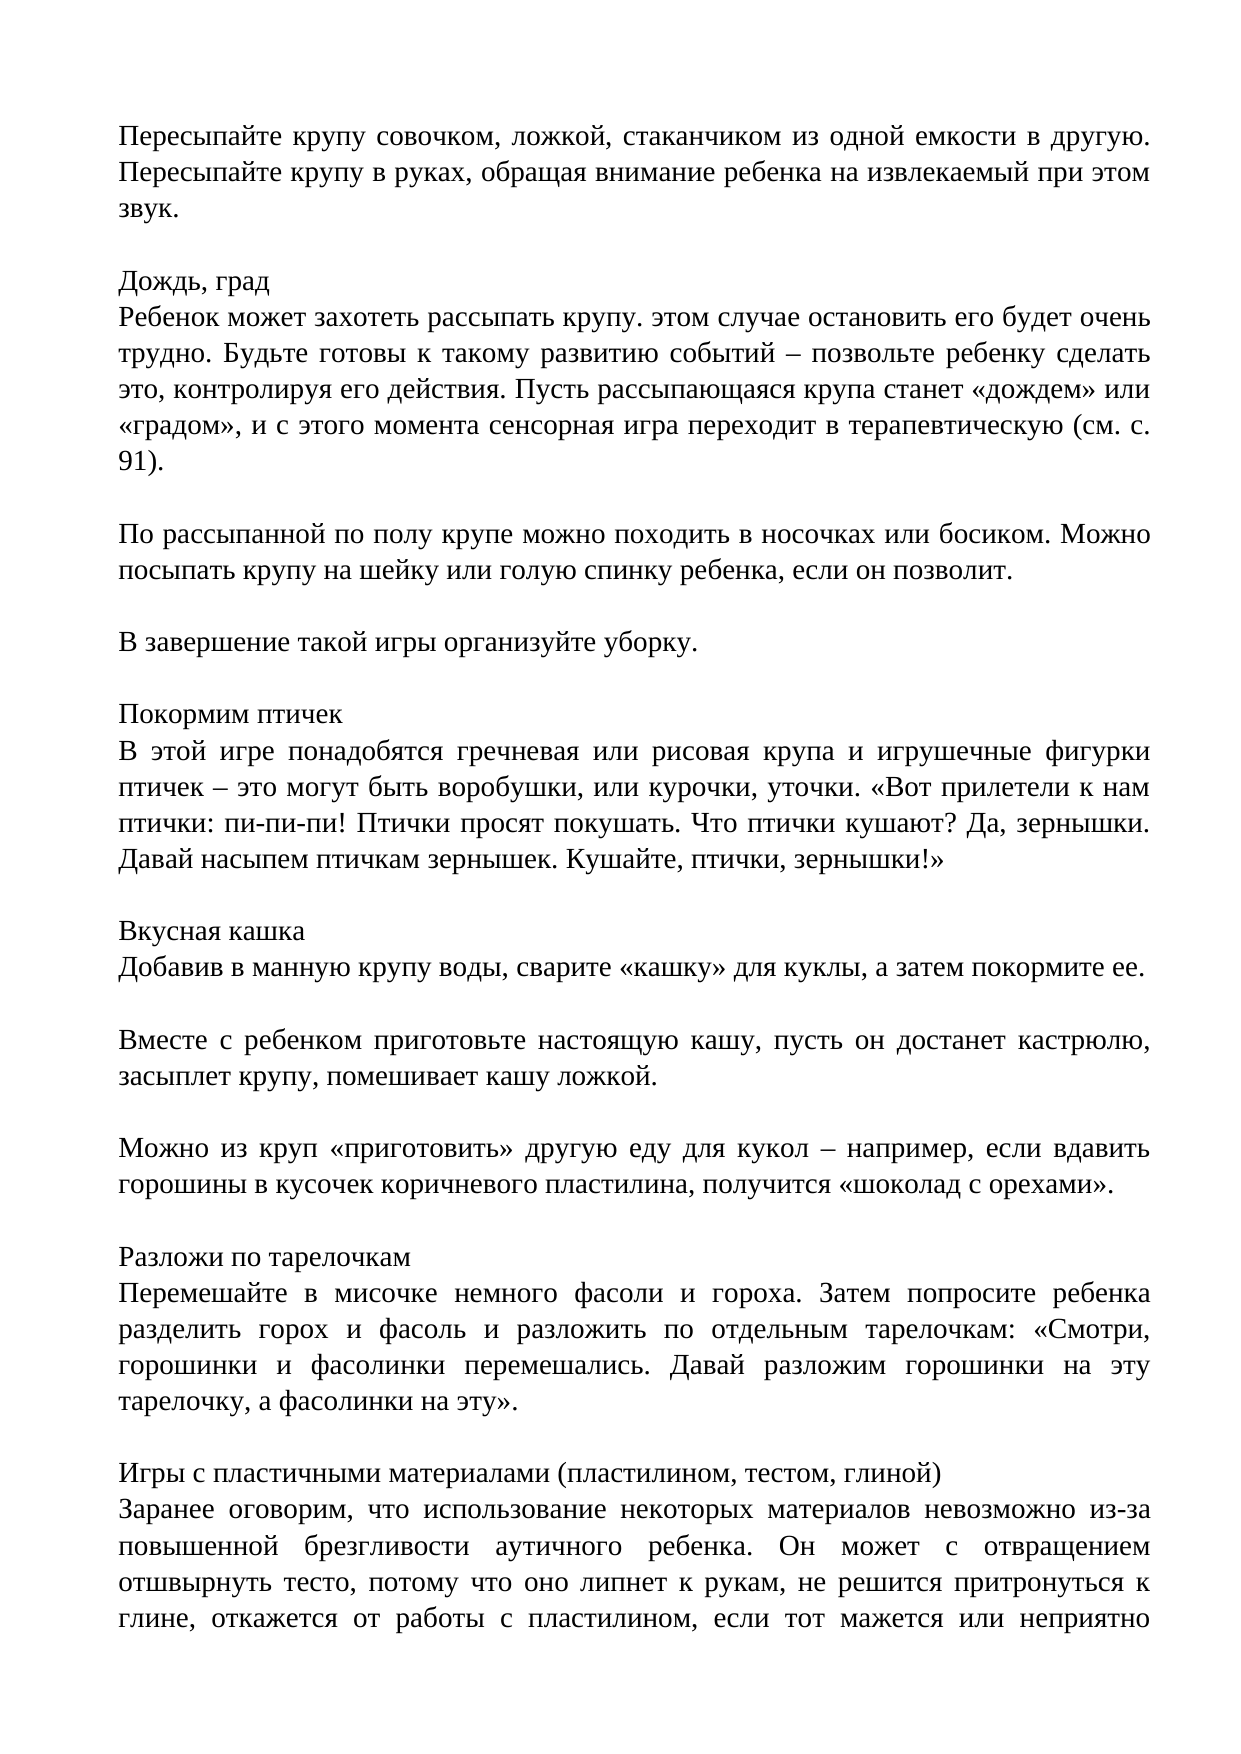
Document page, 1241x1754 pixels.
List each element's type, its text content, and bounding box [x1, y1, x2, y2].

list Покормим птичек [118, 696, 1152, 730]
list В завершение такой игры организуйте уборку. [118, 624, 1152, 658]
list Можно из круп «приготовить» другую еду для кукол – например, если вдавить горошины в кусочек коричневого пластилина, получится «шоколад с орехами». [118, 1130, 1152, 1200]
list Перемешайте в мисочке немного фасоли и гороха. Затем попросите ребенка разделить горох и фасоль и разложить по отдельным тарелочкам: «Смотри, горошинки и фасолинки перемешались. Давай разложим горошинки на эту тарелочку, а фасолинки на эту». [118, 1275, 1152, 1417]
list Игры с пластичными материалами (пластилином, тестом, глиной) [118, 1456, 1152, 1489]
list Разложи по тарелочкам [118, 1239, 1152, 1272]
list По рассыпанной по полу крупе можно походить в носочках или босиком. Можно посыпать крупу на шейку или голую спинку ребенка, если он позволит. [118, 516, 1152, 585]
list В этой игре понадобятся гречневая или рисовая крупа и игрушечные фигурки птичек – это могут быть воробушки, или курочки, уточки. «Вот прилетели к нам птички: пи-пи-пи! Птички просят покушать. Что птички кушают? Да, зернышки. Давай насыпем птичкам зернышек. Кушайте, птички, зернышки!» [118, 733, 1152, 874]
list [118, 1492, 1152, 1634]
list Ребенок может захотеть рассыпать крупу. этом случае остановить его будет очень трудно. Будьте готовы к такому развитию событий – позвольте ребенку сделать это, контролируя его действия. Пусть рассыпающаяся крупа станет «дождем» или «градом», и с этого момента сенсорная игра переходит в терапевтическую (см. с. 91). [118, 299, 1152, 477]
list Дождь, град [118, 263, 1152, 296]
list Вкусная кашка [118, 913, 1152, 947]
list Добавив в манную крупу воды, сварите «кашку» для куклы, а затем покормите ее. [118, 949, 1152, 983]
list Пересыпайте крупу совочком, ложкой, стаканчиком из одной емкости в другую. Пересыпайте крупу в руках, обращая внимание ребенка на извлекаемый при этом звук. [118, 118, 1152, 224]
list Вместе с ребенком приготовьте настоящую кашу, пусть он достанет кастрюлю, засыплет крупу, помешивает кашу ложкой. [118, 1022, 1152, 1091]
